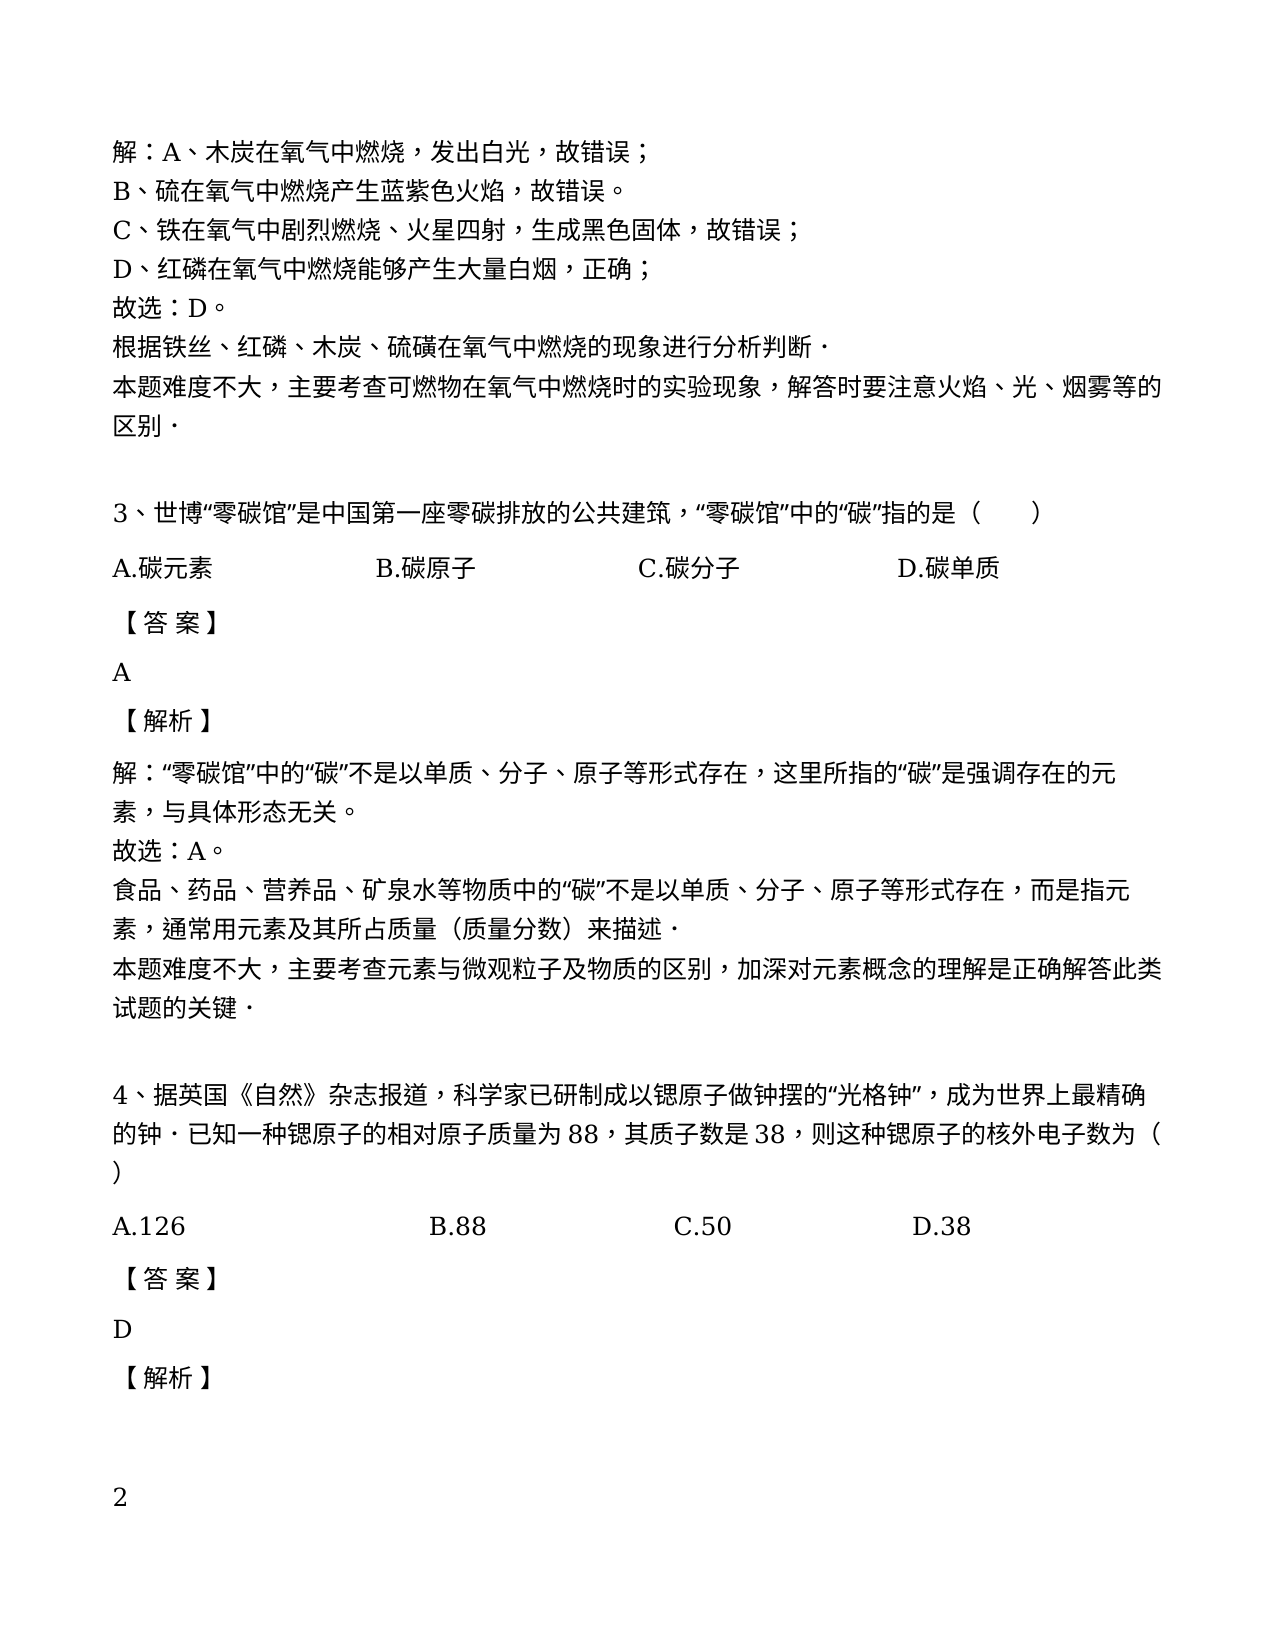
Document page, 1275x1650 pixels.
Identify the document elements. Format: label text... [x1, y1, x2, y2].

text 解：“零碳馆”中的“碳”不是以单质、分子、原子等形式存在，这里所指的“碳”是强调存在的元素，与具体形态无关。 故选：A。 食品、药品、营养品、矿泉水等物质中的“碳”不是以单质、分子、原子等形式存在，而是指元素，通常用元素及其所占质量（质量分数）来描述． 本题难度不大，主要考查元素与微观粒子及物质的区别，加深对元素概念的理解是正确解答此类试题的关键． [112, 756, 1163, 1024]
text 解：A、木炭在氧气中燃烧，发出白光，故错误； B、硫在氧气中燃烧产生蓝紫色火焰，故错误。 C、铁在氧气中剧烈燃烧、火星四射，生成黑色固体，故错误； D、红磷在氧气中燃烧能够产生大量白烟，正确； 故选：D。 根据铁丝、红磷、木炭、硫磺在氧气中燃烧的现象进行分析判断． 本题难度不大，主要考查可燃物在氧气中燃烧时的实验现象，解答时要注意火焰、光、烟雾等的区别． [112, 134, 1163, 442]
text 4、据英国《自然》杂志报道，科学家已研制成以锶原子做钟摆的“光格钟”，成为世界上最精确的钟．已知一种锶原子的相对原子质量为88，其质子数是38，则这种锶原子的核外电子数为（ ） [112, 1042, 1163, 1190]
text 【 答 案 】 [112, 605, 1163, 639]
table_header D.碳单质 [897, 547, 1163, 593]
table_header B.碳原子 [375, 547, 638, 593]
text D [112, 1313, 1163, 1343]
text 3、世博“零碳馆”是中国第一座零碳排放的公共建筑，“零碳馆”中的“碳”指的是（ ） [112, 460, 1163, 529]
table_header A.碳元素 [112, 547, 375, 593]
text 【 答 案 】 [112, 1262, 1163, 1296]
table_header C.碳分子 [638, 547, 897, 593]
text 【 解析 】 [112, 1360, 1163, 1394]
text A [112, 657, 1163, 687]
table_header A.126 [112, 1207, 429, 1249]
table_header B.88 [429, 1207, 673, 1249]
table_header D.38 [912, 1207, 1163, 1249]
text 【 解析 】 [112, 704, 1163, 738]
table_header C.50 [673, 1207, 912, 1249]
